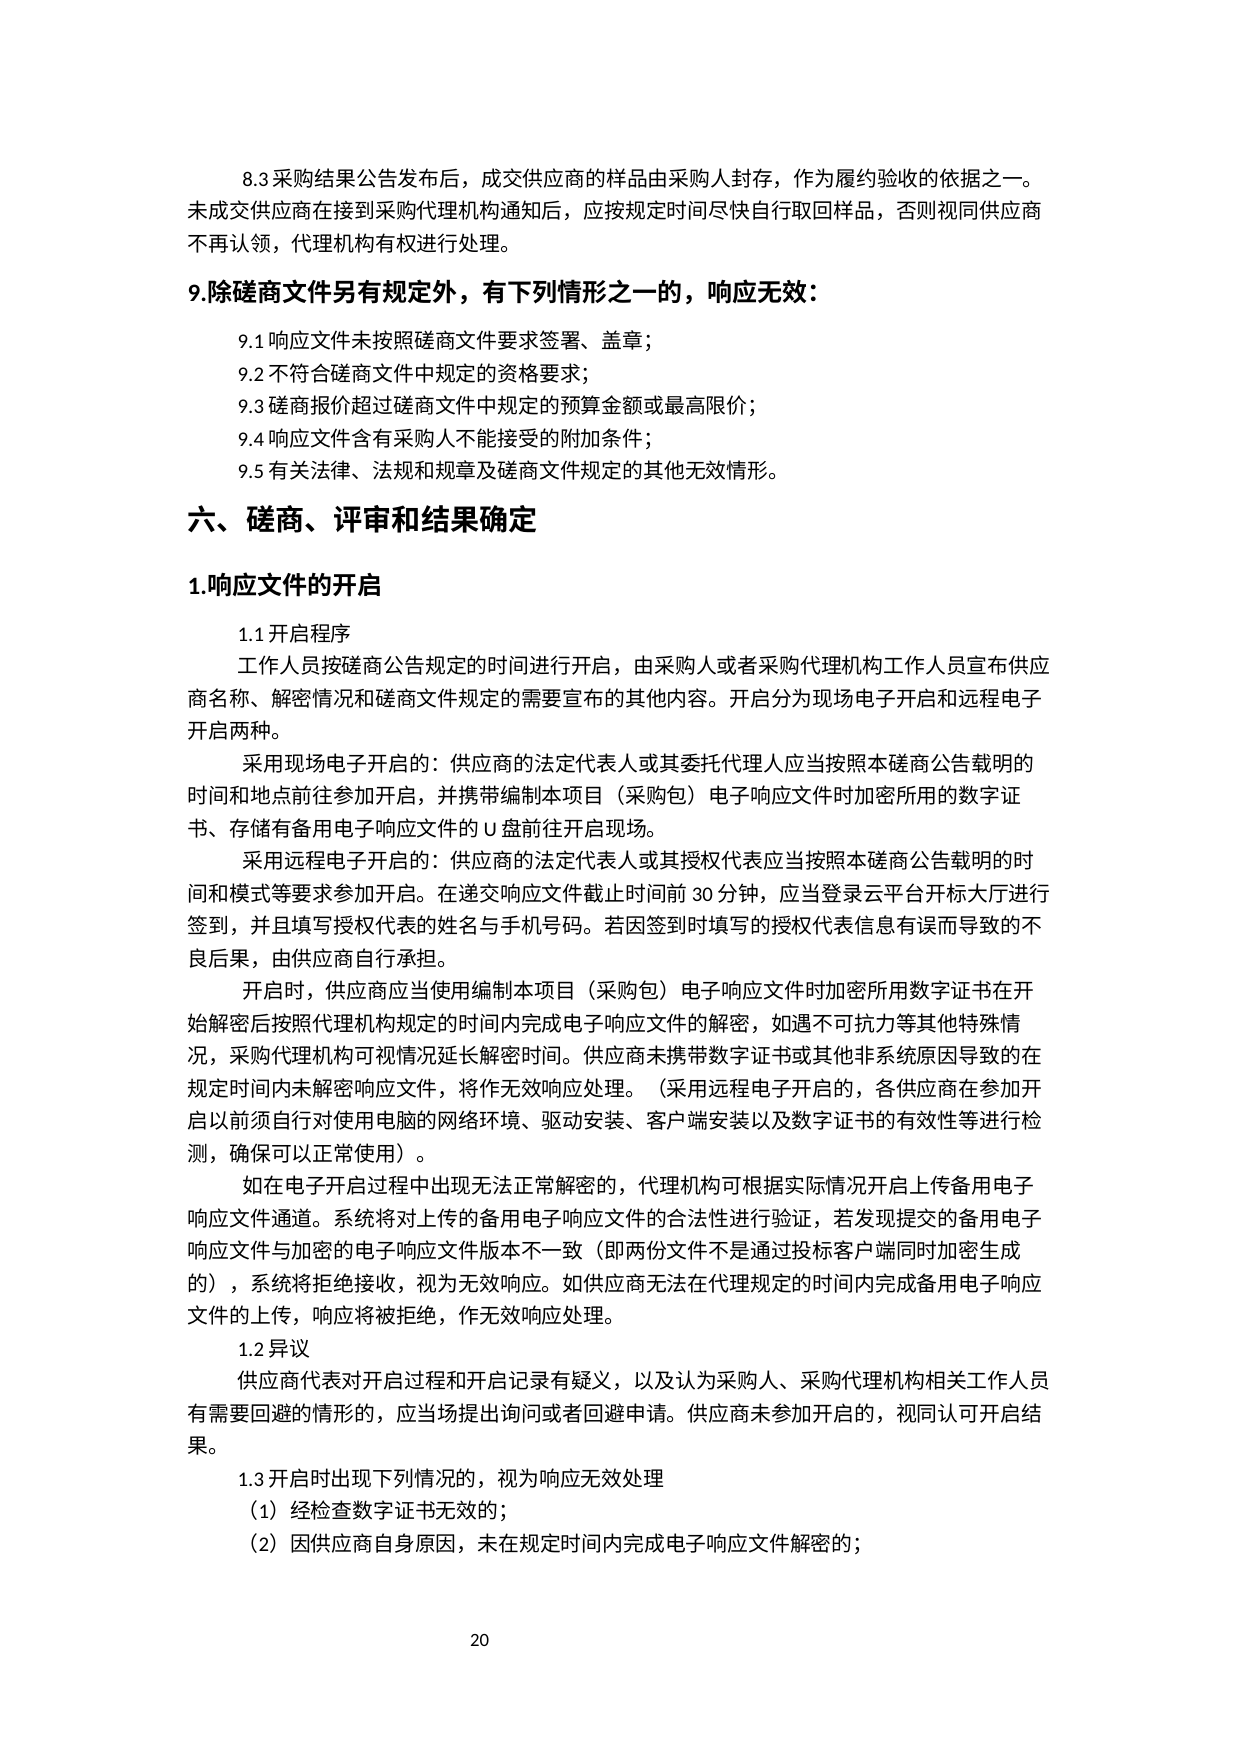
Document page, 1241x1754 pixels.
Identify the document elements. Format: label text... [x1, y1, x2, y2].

text 采用远程电子开启的：供应商的法定代表人或其授权代表应当按照本磋商公告载明的时间和模式等要求参加开启。在递交响应文件截止时间前30分钟，应当登录云平台开标大厅进行签到，并且填写授权代表的姓名与手机号码。若因签到时填写的授权代表信息有误而导致的不良后果，由供应商自行承担。 [187, 844, 1053, 974]
text 9.2不符合磋商文件中规定的资格要求； [187, 357, 1053, 389]
text 9.3磋商报价超过磋商文件中规定的预算金额或最高限价； [187, 389, 1053, 422]
text 9.4响应文件含有采购人不能接受的附加条件； [187, 422, 1053, 454]
text 1.2异议 [187, 1332, 1053, 1364]
text 1.3开启时出现下列情况的，视为响应无效处理 [187, 1462, 1053, 1494]
text 工作人员按磋商公告规定的时间进行开启，由采购人或者采购代理机构工作人员宣布供应商名称、解密情况和磋商文件规定的需要宣布的其他内容。开启分为现场电子开启和远程电子开启两种。 [187, 649, 1053, 747]
text 如在电子开启过程中出现无法正常解密的，代理机构可根据实际情况开启上传备用电子响应文件通道。系统将对上传的备用电子响应文件的合法性进行验证，若发现提交的备用电子响应文件与加密的电子响应文件版本不一致（即两份文件不是通过投标客户端同时加密生成的），系统将拒绝接收，视为无效响应。如供应商无法在代理规定的时间内完成备用电子响应文件的上传，响应将被拒绝，作无效响应处理。 [187, 1169, 1053, 1332]
text 9.1响应文件未按照磋商文件要求签署、盖章； [187, 324, 1053, 357]
text 8.3采购结果公告发布后，成交供应商的样品由采购人封存，作为履约验收的依据之一。未成交供应商在接到采购代理机构通知后，应按规定时间尽快自行取回样品，否则视同供应商不再认领，代理机构有权进行处理。 [187, 162, 1053, 259]
text （2）因供应商自身原因，未在规定时间内完成电子响应文件解密的； [187, 1527, 1053, 1559]
text 开启时，供应商应当使用编制本项目（采购包）电子响应文件时加密所用数字证书在开始解密后按照代理机构规定的时间内完成电子响应文件的解密，如遇不可抗力等其他特殊情况，采购代理机构可视情况延长解密时间。供应商未携带数字证书或其他非系统原因导致的在规定时间内未解密响应文件，将作无效响应处理。（采用远程电子开启的，各供应商在参加开启以前须自行对使用电脑的网络环境、驱动安装、客户端安装以及数字证书的有效性等进行检测，确保可以正常使用）。 [187, 974, 1053, 1169]
text 采用现场电子开启的：供应商的法定代表人或其委托代理人应当按照本磋商公告载明的时间和地点前往参加开启，并携带编制本项目（采购包）电子响应文件时加密所用的数字证书、存储有备用电子响应文件的U盘前往开启现场。 [187, 747, 1053, 844]
text 六、磋商、评审和结果确定 [187, 487, 1053, 552]
text （1）经检查数字证书无效的； [187, 1494, 1053, 1527]
text 供应商代表对开启过程和开启记录有疑义，以及认为采购人、采购代理机构相关工作人员有需要回避的情形的，应当场提出询问或者回避申请。供应商未参加开启的，视同认可开启结果。 [187, 1364, 1053, 1462]
text 9.5有关法律、法规和规章及磋商文件规定的其他无效情形。 [187, 454, 1053, 487]
text 1.1开启程序 [187, 617, 1053, 649]
text 9.除磋商文件另有规定外，有下列情形之一的，响应无效： [187, 259, 1053, 324]
text 1.响应文件的开启 [187, 552, 1053, 617]
